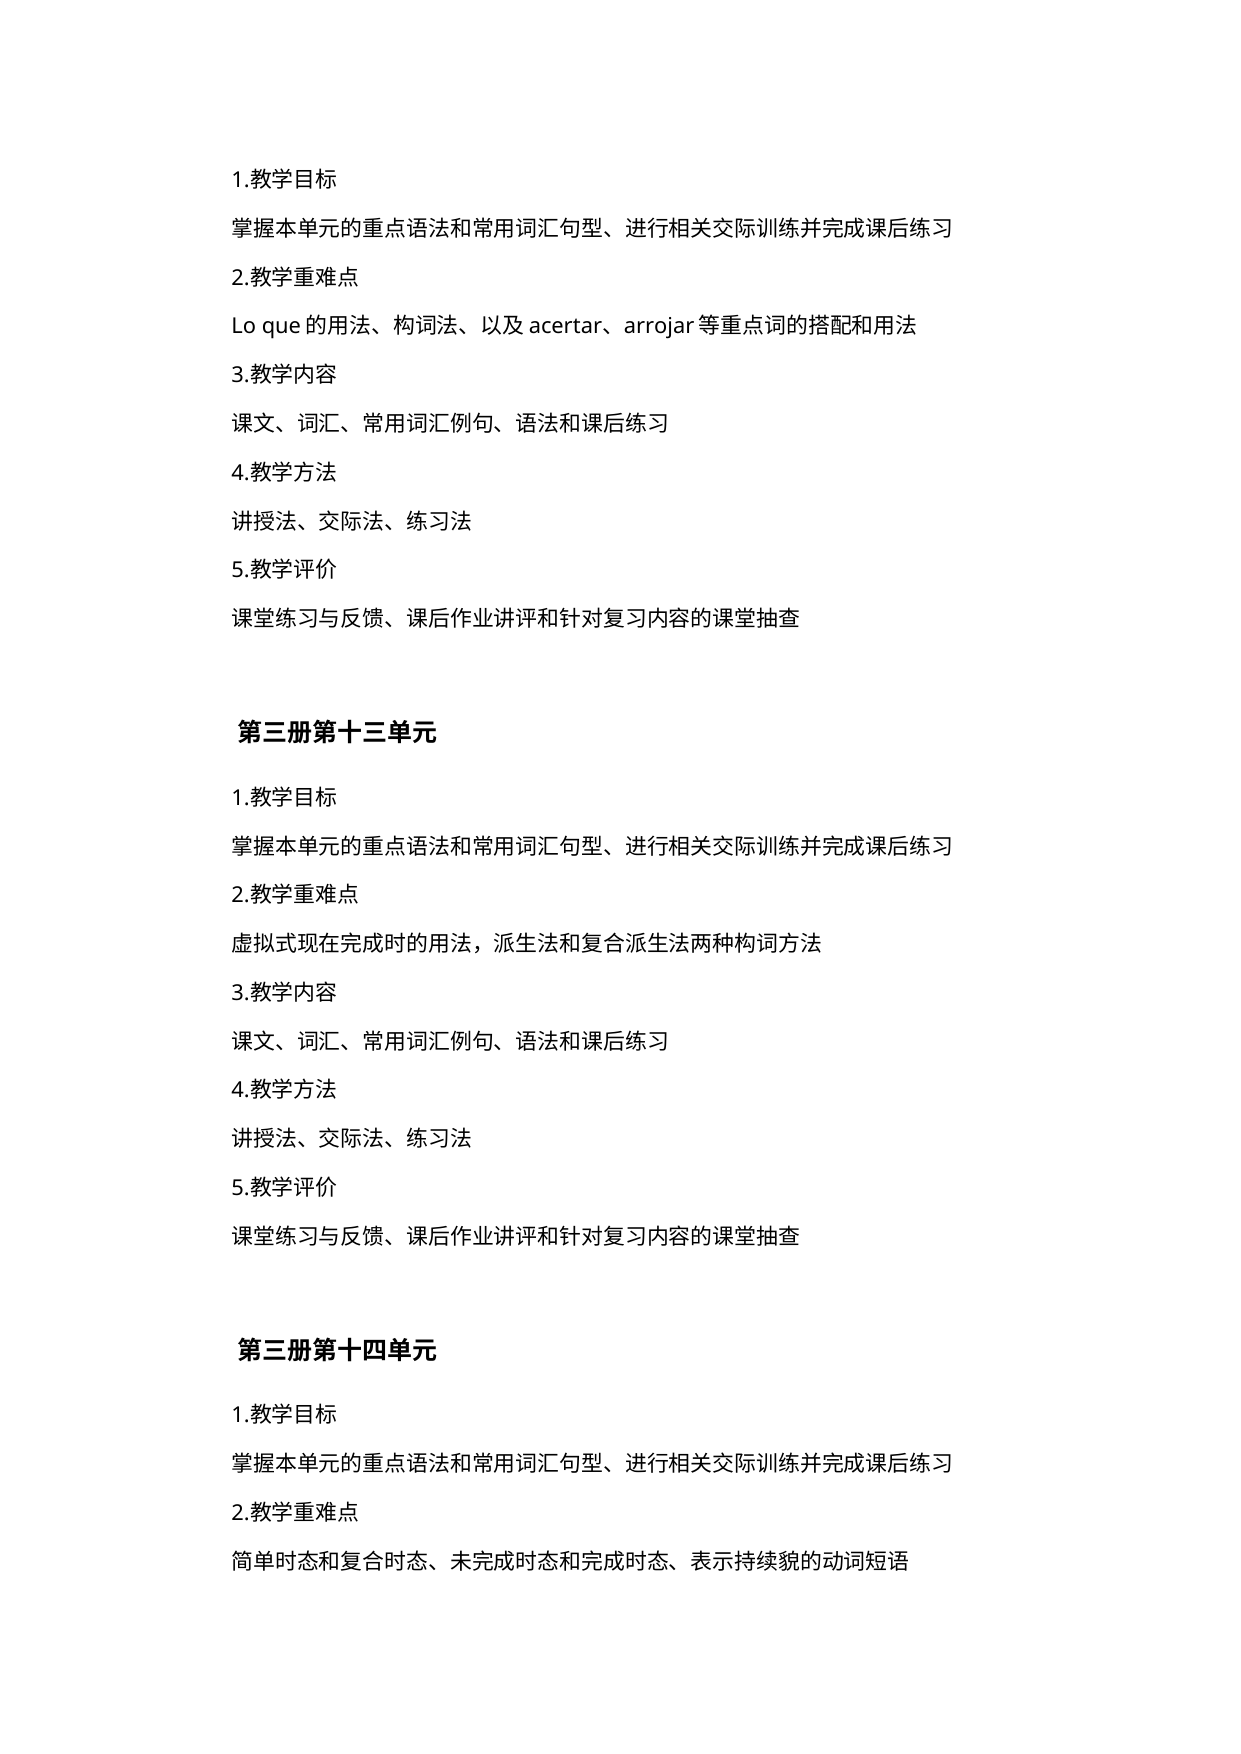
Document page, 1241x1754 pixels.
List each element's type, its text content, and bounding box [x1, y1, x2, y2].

text 课文、词汇、常用词汇例句、语法和课后练习 [187, 1023, 1053, 1056]
text 5.教学评价 [187, 552, 1053, 584]
text 1.教学目标 [187, 1397, 1053, 1429]
text 课堂练习与反馈、课后作业讲评和针对复习内容的课堂抽查 [187, 1218, 1053, 1251]
text 2.教学重难点 [187, 877, 1053, 909]
text 第三册第十四单元 [187, 1316, 1053, 1381]
text 3.教学内容 [187, 974, 1053, 1007]
text 讲授法、交际法、练习法 [187, 503, 1053, 536]
text 虚拟式现在完成时的用法，派生法和复合派生法两种构词方法 [187, 926, 1053, 958]
text 简单时态和复合时态、未完成时态和完成时态、表示持续貌的动词短语 [187, 1543, 1053, 1576]
text 课堂练习与反馈、课后作业讲评和针对复习内容的课堂抽查 [187, 601, 1053, 633]
text 掌握本单元的重点语法和常用词汇句型、进行相关交际训练并完成课后练习 [187, 211, 1053, 243]
text 4.教学方法 [187, 454, 1053, 487]
text 4.教学方法 [187, 1072, 1053, 1104]
text 1.教学目标 [187, 779, 1053, 812]
text 3.教学内容 [187, 357, 1053, 389]
text 掌握本单元的重点语法和常用词汇句型、进行相关交际训练并完成课后练习 [187, 1446, 1053, 1478]
text 5.教学评价 [187, 1169, 1053, 1202]
text 1.教学目标 [187, 162, 1053, 194]
text 2.教学重难点 [187, 1494, 1053, 1527]
text 讲授法、交际法、练习法 [187, 1121, 1053, 1153]
text Lo que的用法、构词法、以及acertar、arrojar等重点词的搭配和用法 [187, 308, 1053, 341]
text 掌握本单元的重点语法和常用词汇句型、进行相关交际训练并完成课后练习 [187, 828, 1053, 861]
text 2.教学重难点 [187, 259, 1053, 292]
text 课文、词汇、常用词汇例句、语法和课后练习 [187, 406, 1053, 438]
text 第三册第十三单元 [187, 698, 1053, 763]
